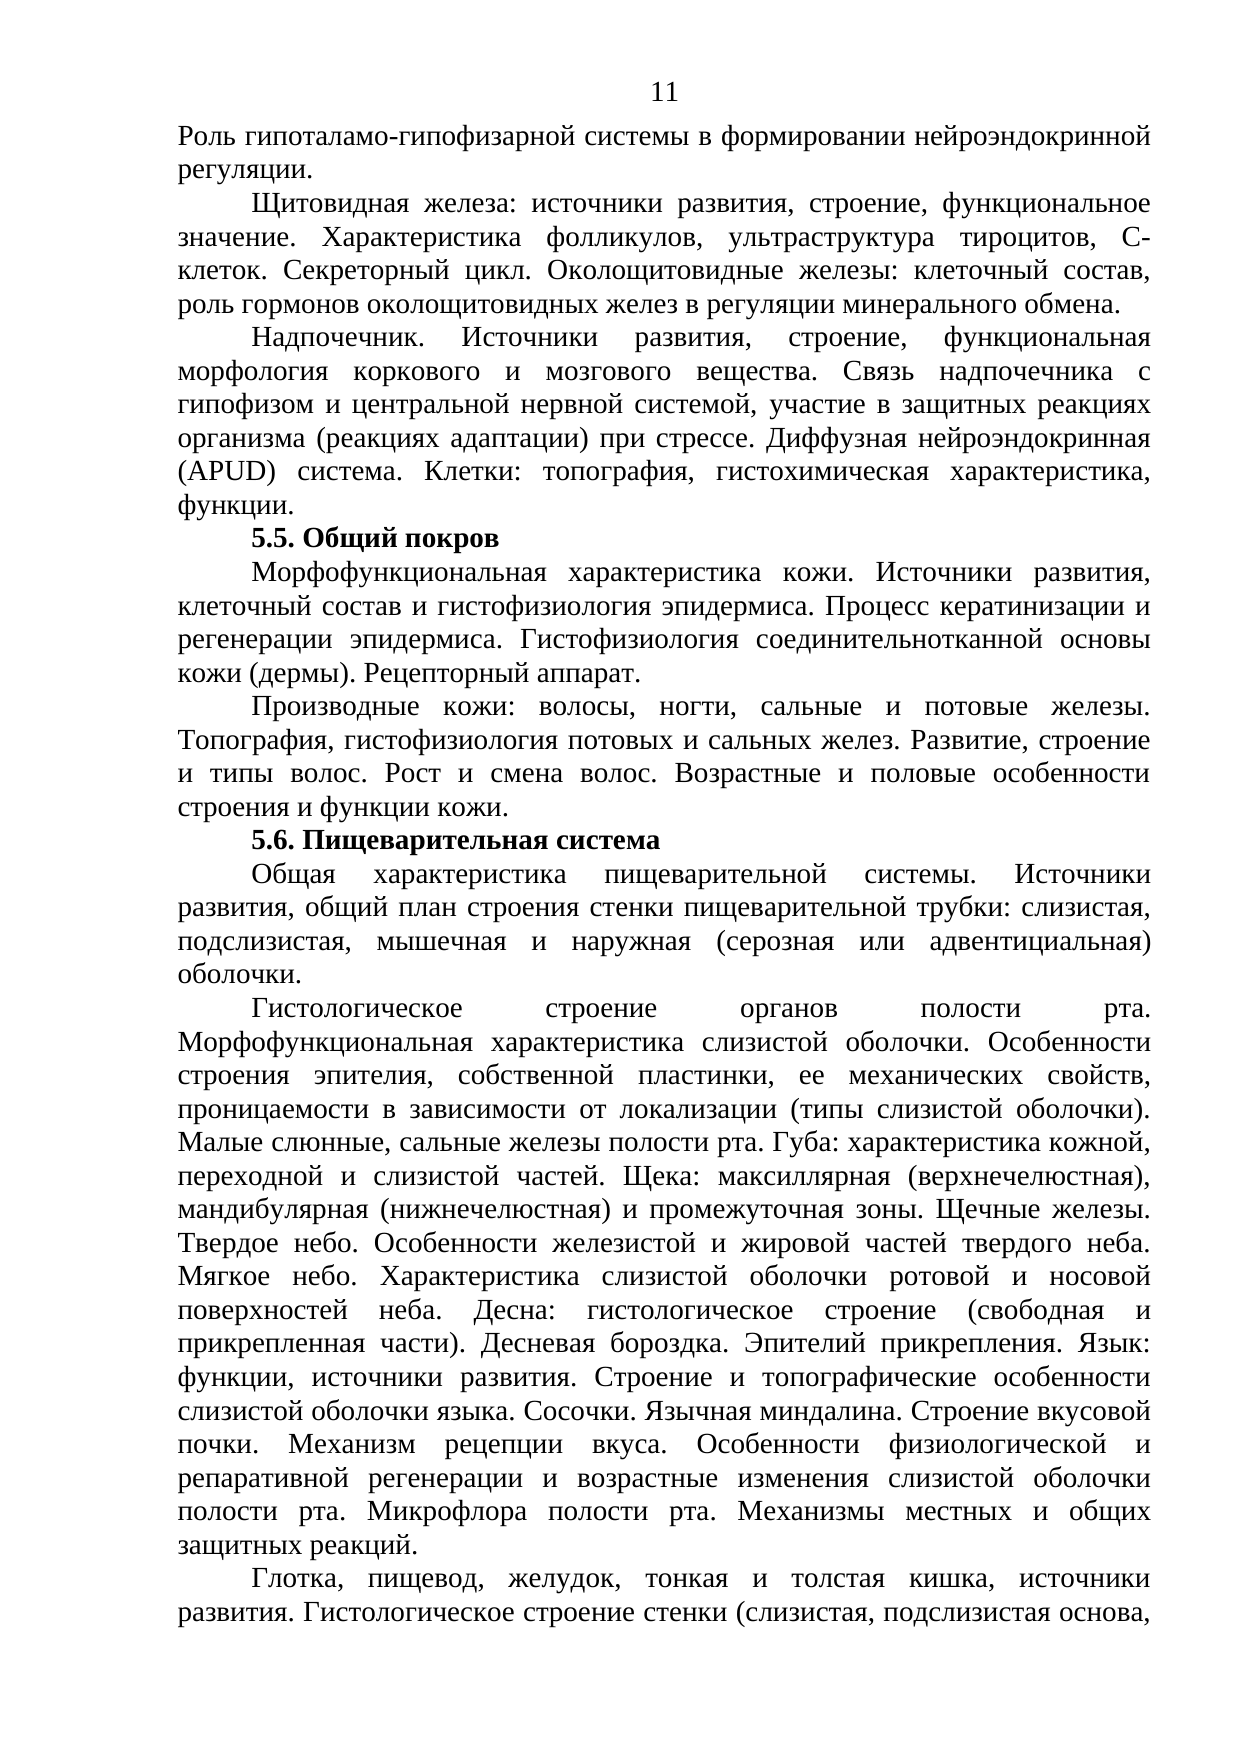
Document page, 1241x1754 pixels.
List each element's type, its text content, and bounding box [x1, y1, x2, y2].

text Щитовидная железа: источники развития, строение, функциональное значение. Характеристика фолликулов, ультраструктура тироцитов, С-клеток. Секреторный цикл. Околощитовидные железы: клеточный состав, роль гормонов околощитовидных желез в регуляции минерального обмена. [177, 185, 1152, 319]
text Производные кожи: волосы, ногти, сальные и потовые железы. Топография, гистофизиология потовых и сальных желез. Развитие, строение и типы волос. Рост и смена волос. Возрастные и половые особенности строения и функции кожи. [177, 688, 1152, 822]
text 5.6. Пищеварительная система [177, 822, 1152, 856]
text Гистологическое строение органов полости рта. Морфофункциональная характеристика слизистой оболочки. Особенности строения эпителия, собственной пластинки, ее механических свойств, проницаемости в зависимости от локализации (типы слизистой оболочки). Малые слюнные, сальные железы полости рта. Губа: характеристика кожной, переходной и слизистой частей. Щека: максиллярная (верхнечелюстная), мандибулярная (нижнечелюстная) и промежуточная зоны. Щечные железы. Твердое небо. Особенности железистой и жировой частей твердого неба. Мягкое небо. Характеристика слизистой оболочки ротовой и носовой поверхностей неба. Десна: гистологическое строение (свободная и прикрепленная части). Десневая бороздка. Эпителий прикрепления. Язык: функции, источники развития. Строение и топографические особенности слизистой оболочки языка. Сосочки. Язычная миндалина. Строение вкусовой почки. Механизм рецепции вкуса. Особенности физиологической и репаративной регенерации и возрастные изменения слизистой оболочки полости рта. Микрофлора полости рта. Механизмы местных и общих защитных реакций. [177, 990, 1152, 1560]
text Морфофункциональная характеристика кожи. Источники развития, клеточный состав и гистофизиология эпидермиса. Процесс кератинизации и регенерации эпидермиса. Гистофизиология соединительнотканной основы кожи (дермы). Рецепторный аппарат. [177, 554, 1152, 688]
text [177, 118, 1152, 185]
text 5.5. Общий покров [177, 521, 1152, 554]
text Общая характеристика пищеварительной системы. Источники развития, общий план строения стенки пищеварительной трубки: слизистая, подслизистая, мышечная и наружная (серозная или адвентициальная) оболочки. [177, 856, 1152, 990]
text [177, 1560, 1152, 1627]
text Надпочечник. Источники развития, строение, функциональная морфология коркового и мозгового вещества. Связь надпочечника с гипофизом и центральной нервной системой, участие в защитных реакциях организма (реакциях адаптации) при стрессе. Диффузная нейроэндокринная (APUD) система. Клетки: топография, гистохимическая характеристика, функции. [177, 319, 1152, 521]
